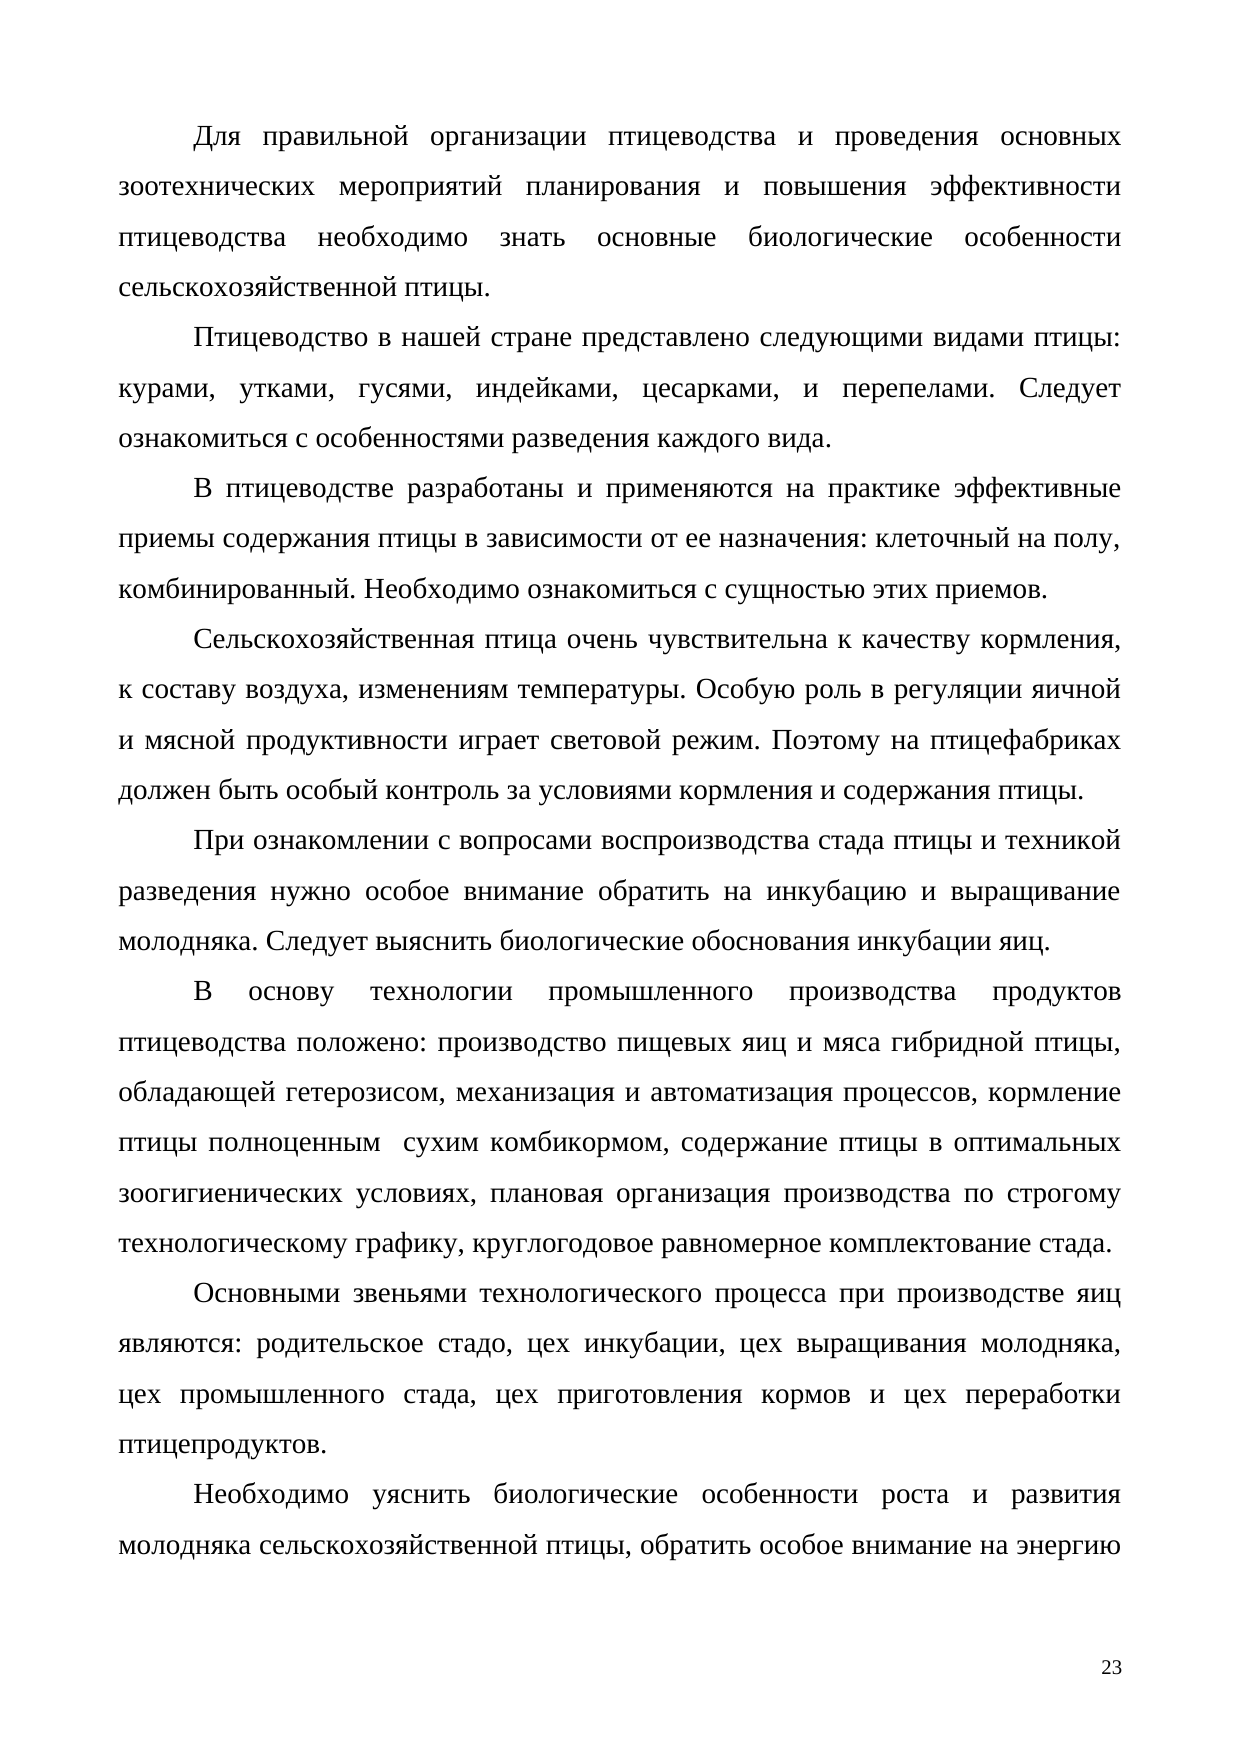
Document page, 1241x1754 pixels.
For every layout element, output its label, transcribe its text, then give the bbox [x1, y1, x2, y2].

text Основными звеньями технологического процесса при производстве яиц являются: родительское стадо, цех инкубации, цех выращивания молодняка, цех промышленного стада, цех приготовления кормов и цех переработки птицепродуктов. [118, 1275, 1122, 1460]
text В основу технологии промышленного производства продуктов птицеводства положено: производство пищевых яиц и мяса гибридной птицы, обладающей гетерозисом, механизация и автоматизация процессов, кормление птицы полноценным сухим комбикормом, содержание птицы в оптимальных зоогигиенических условиях, плановая организация производства по строгому технологическому графику, круглогодовое равномерное комплектование стада. [118, 973, 1122, 1258]
text Для правильной организации птицеводства и проведения основных зоотехнических мероприятий планирования и повышения эффективности птицеводства необходимо знать основные биологические особенности сельскохозяйственной птицы. [118, 118, 1122, 303]
text Сельскохозяйственная птица очень чувствительна к качеству кормления, к составу воздуха, изменениям температуры. Особую роль в регуляции яичной и мясной продуктивности играет световой режим. Поэтому на птицефабриках должен быть особый контроль за условиями кормления и содержания птицы. [118, 621, 1122, 806]
text В птицеводстве разработаны и применяются на практике эффективные приемы содержания птицы в зависимости от ее назначения: клеточный на полу, комбинированный. Необходимо ознакомиться с сущностью этих приемов. [118, 470, 1122, 604]
text При ознакомлении с вопросами воспроизводства стада птицы и техникой разведения нужно особое внимание обратить на инкубацию и выращивание молодняка. Следует выяснить биологические обоснования инкубации яиц. [118, 822, 1122, 957]
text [118, 1477, 1122, 1560]
text Птицеводство в нашей стране представлено следующими видами птицы: курами, утками, гусями, индейками, цесарками, и перепелами. Следует ознакомиться с особенностями разведения каждого вида. [118, 319, 1122, 453]
